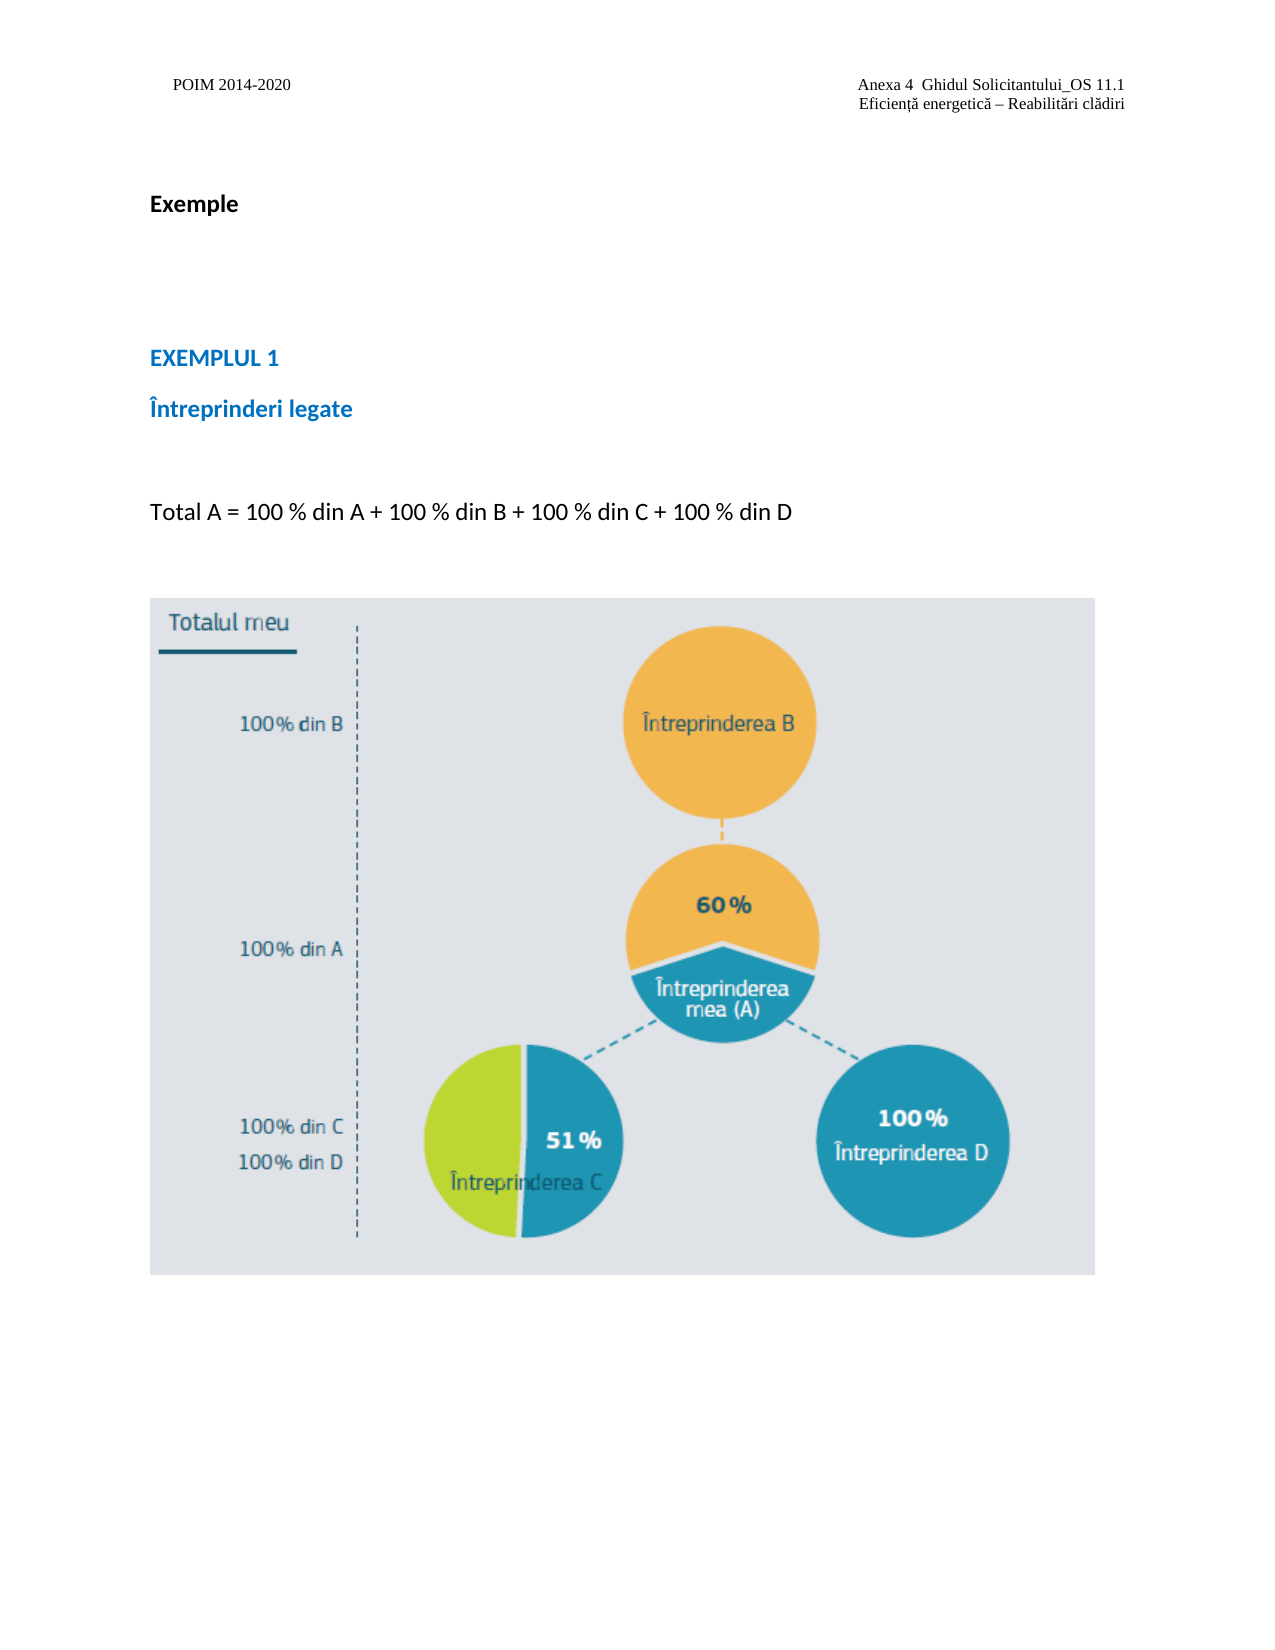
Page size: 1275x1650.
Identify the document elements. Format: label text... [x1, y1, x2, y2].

text Întreprinderi legate [150, 393, 1125, 424]
text Exemple [150, 188, 1125, 218]
text Total A = 100 % din A + 100 % din B + 100 % din C + 100 % din D [150, 496, 1125, 527]
text EXEMPLUL 1 [150, 342, 1125, 372]
